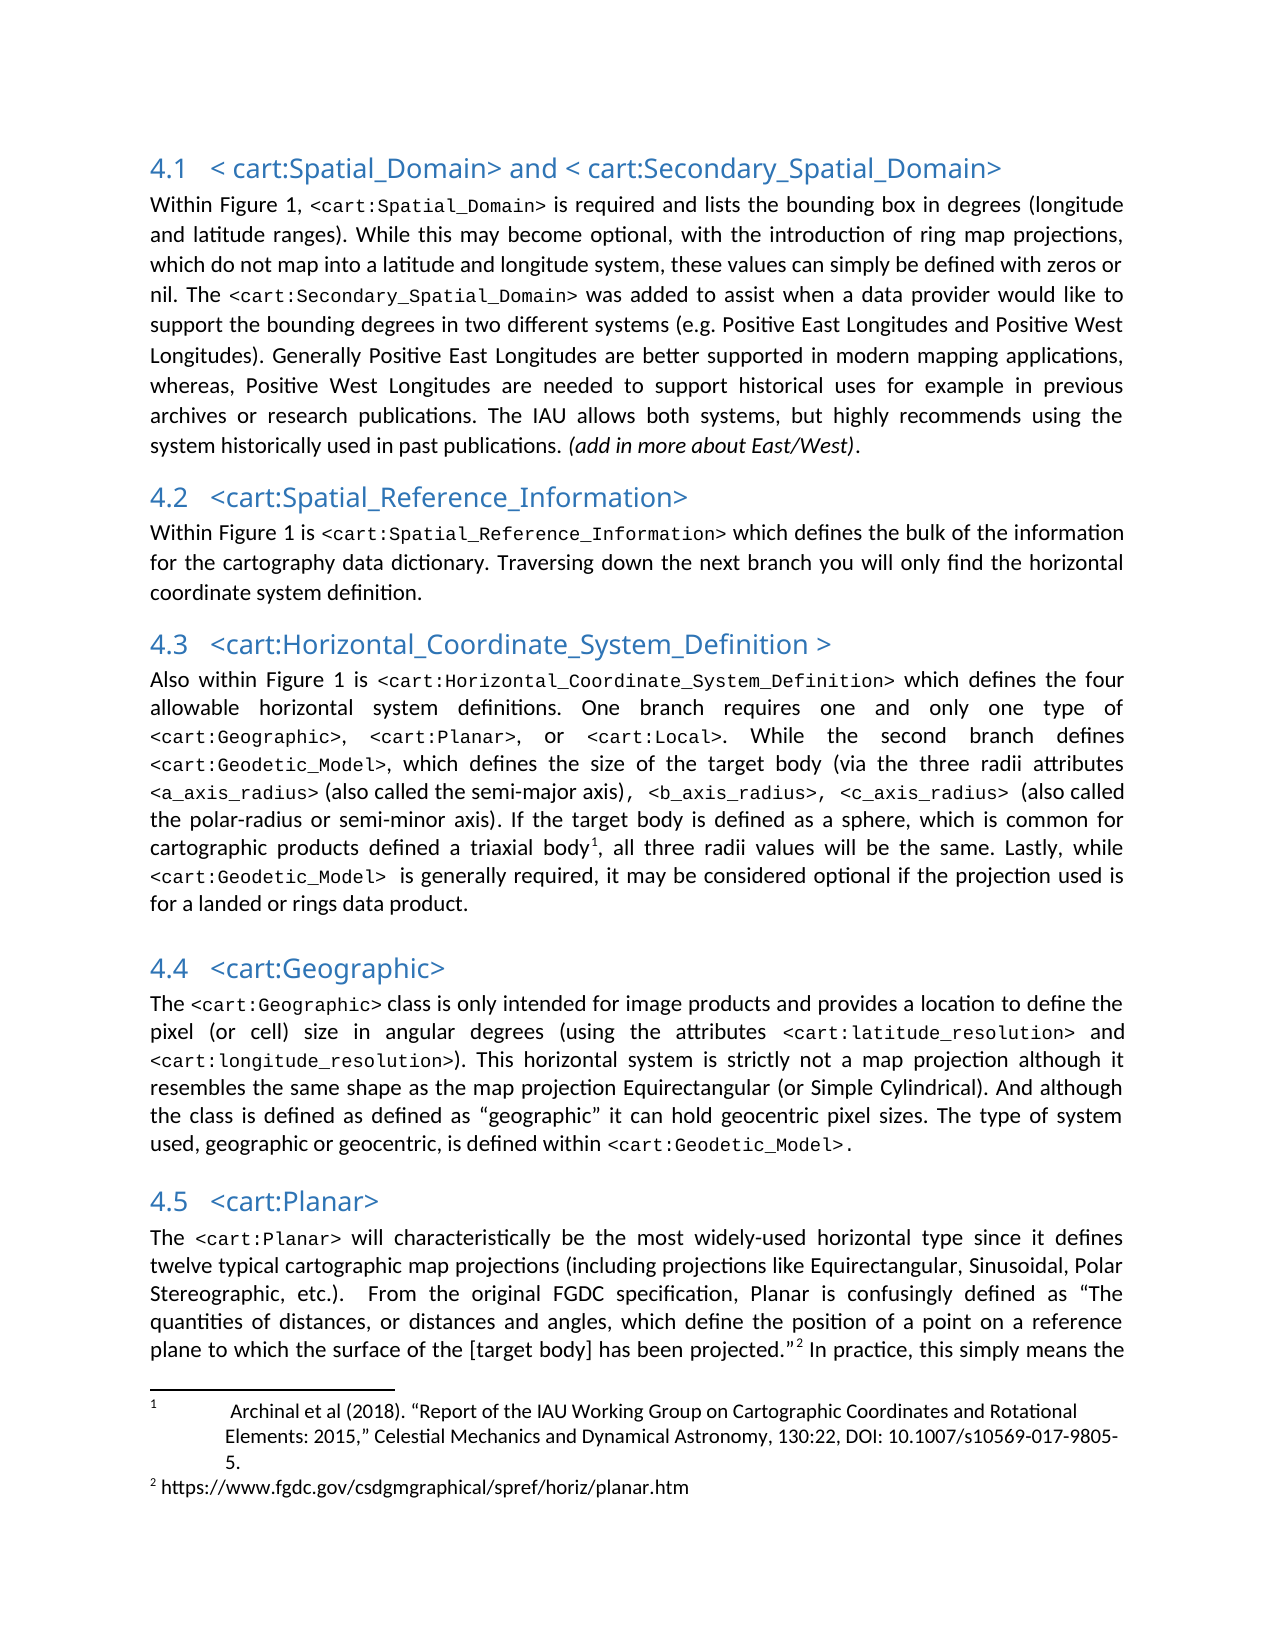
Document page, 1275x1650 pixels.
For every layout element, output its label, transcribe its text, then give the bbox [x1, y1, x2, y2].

subtitle <cart:Planar> [150, 1183, 1125, 1220]
subtitle <cart:Geographic> [150, 949, 1125, 986]
subtitle <cart:Horizontal_Coordinate_System_Definition > [150, 625, 1125, 662]
subtitle < cart:Spatial_Domain> and < cart:Secondary_Spatial_Domain> [150, 150, 1125, 187]
text The <cart:Geographic> class is only intended for image products and provides a location to define the pixel (or cell) size in angular degrees (using the attributes <cart:latitude_resolution> and <cart:longitude_resolution>). This horizontal system is strictly not a map projection although it resembles the same shape as the map projection Equirectangular (or Simple Cylindrical). And although the class is defined as defined as “geographic” it can hold geocentric pixel sizes. The type of system used, geographic or geocentric, is defined within <cart:Geodetic_Model>. [150, 989, 1125, 1157]
subtitle <cart:Spatial_Reference_Information> [150, 478, 1125, 515]
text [150, 1223, 1125, 1363]
text Within Figure 1 is <cart:Spatial_Reference_Information> which defines the bulk of the information for the cartography data dictionary. Traversing down the next branch you will only find the horizontal coordinate system definition. [150, 518, 1125, 607]
text Also within Figure 1 is <cart:Horizontal_Coordinate_System_Definition> which defines the four allowable horizontal system definitions. One branch requires one and only one type of <cart:Geographic>, <cart:Planar>, or <cart:Local>. While the second branch defines <cart:Geodetic_Model>, which defines the size of the target body (via the three radii attributes <a_axis_radius> (also called the semi-major axis), <b_axis_radius>, <c_axis_radius> (also called the polar-radius or semi-minor axis). If the target body is defined as a sphere, which is common for cartographic products defined a triaxial body, all three radii values will be the same. Lastly, while <cart:Geodetic_Model> is generally required, it may be considered optional if the projection used is for a landed or rings data product. [150, 665, 1125, 917]
text Within Figure 1, <cart:Spatial_Domain> is required and lists the bounding box in degrees (longitude and latitude ranges). While this may become optional, with the introduction of ring map projections, which do not map into a latitude and longitude system, these values can simply be defined with zeros or nil. The <cart:Secondary_Spatial_Domain> was added to assist when a data provider would like to support the bounding degrees in two different systems (e.g. Positive East Longitudes and Positive West Longitudes). Generally Positive East Longitudes are better supported in modern mapping applications, whereas, Positive West Longitudes are needed to support historical uses for example in previous archives or research publications. The IAU allows both systems, but highly recommends using the system historically used in past publications. (add in more about East/West). [150, 190, 1125, 459]
